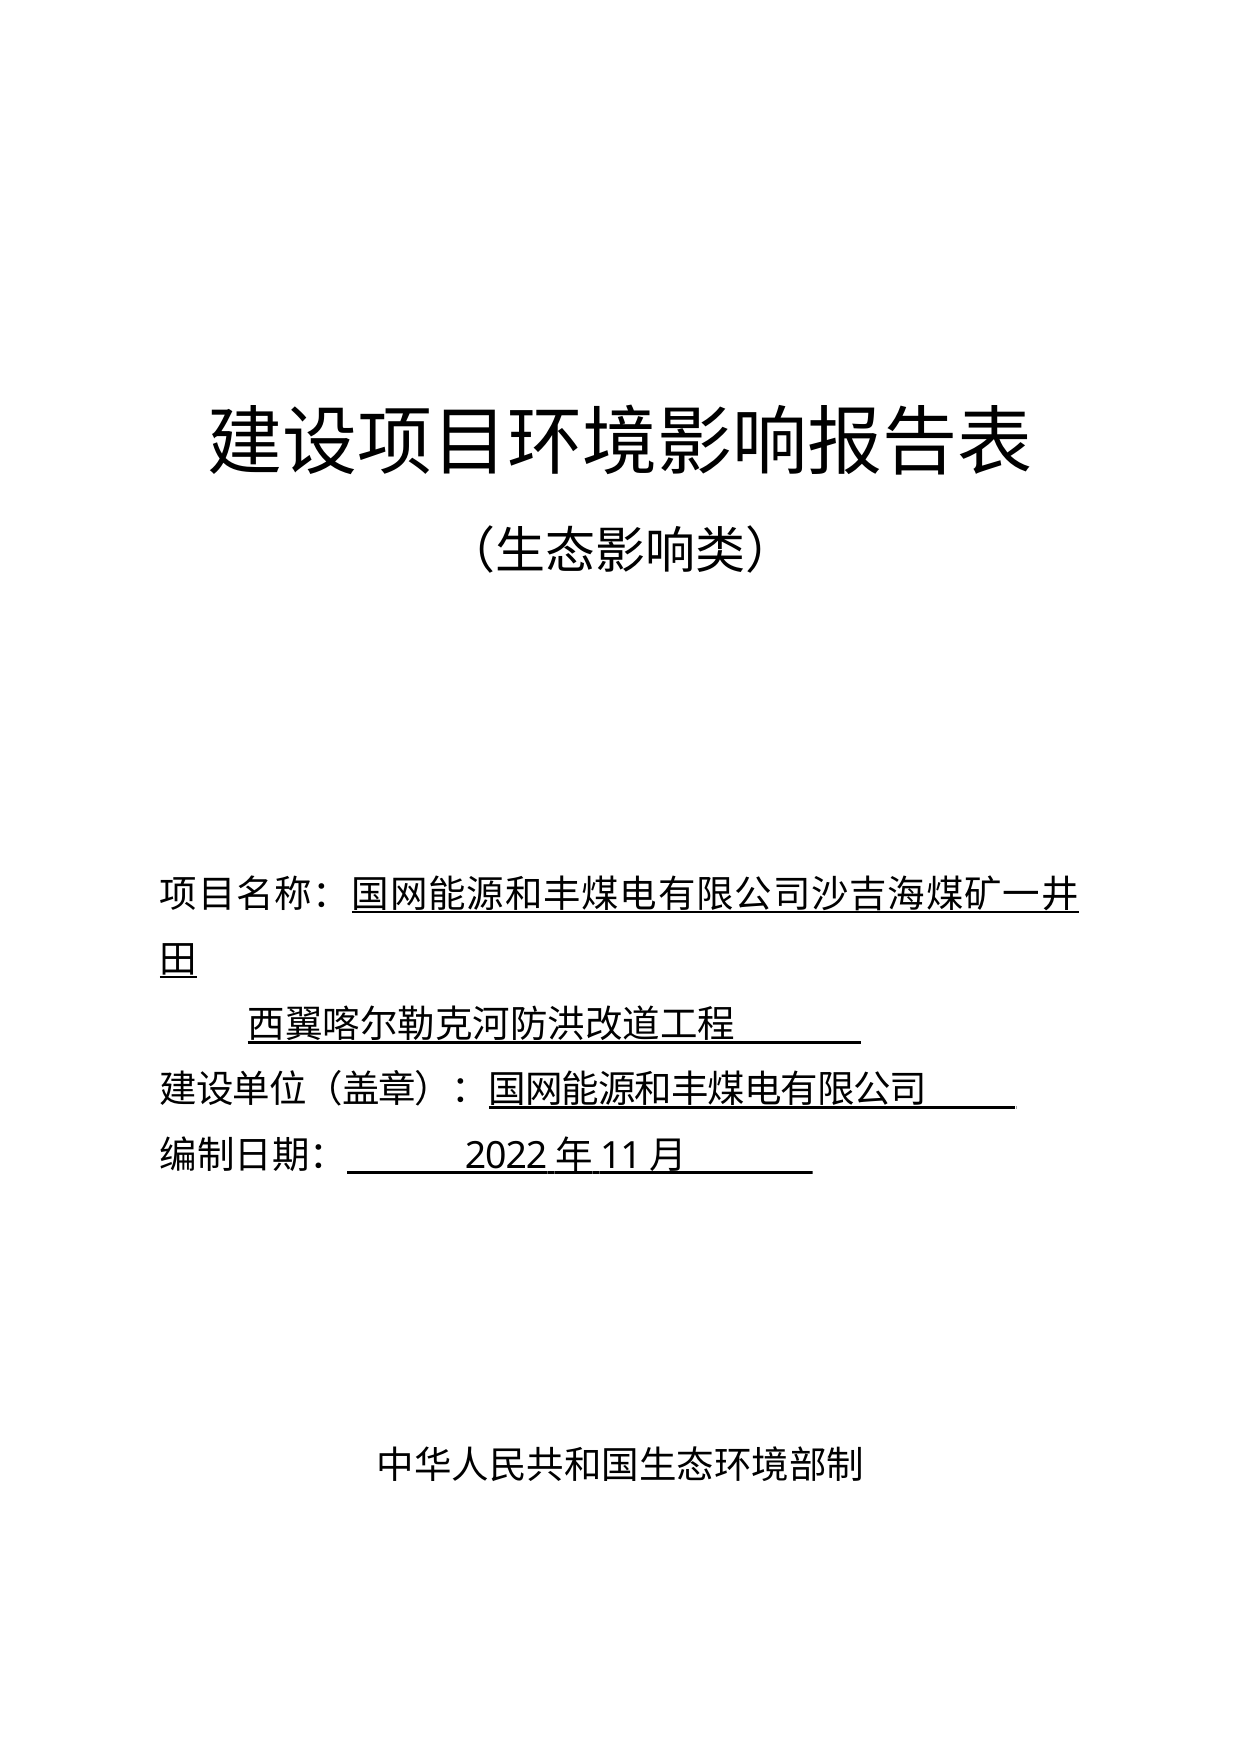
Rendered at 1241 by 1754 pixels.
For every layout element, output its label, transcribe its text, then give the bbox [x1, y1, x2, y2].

text 中华人民共和国生态环境部制 [159, 1435, 1081, 1489]
text 编制日期： 2022年11月 [159, 1124, 1081, 1179]
text 建设单位（盖章）：国网能源和丰煤电有限公司 [159, 1059, 1081, 1114]
text 建设项目环境影响报告表 [159, 381, 1081, 490]
text 西翼喀尔勒克河防洪改道工程 [159, 994, 1081, 1048]
text （生态影响类） [159, 510, 1081, 582]
text 项目名称：国网能源和丰煤电有限公司沙吉海煤矿一井田 [159, 864, 1081, 983]
